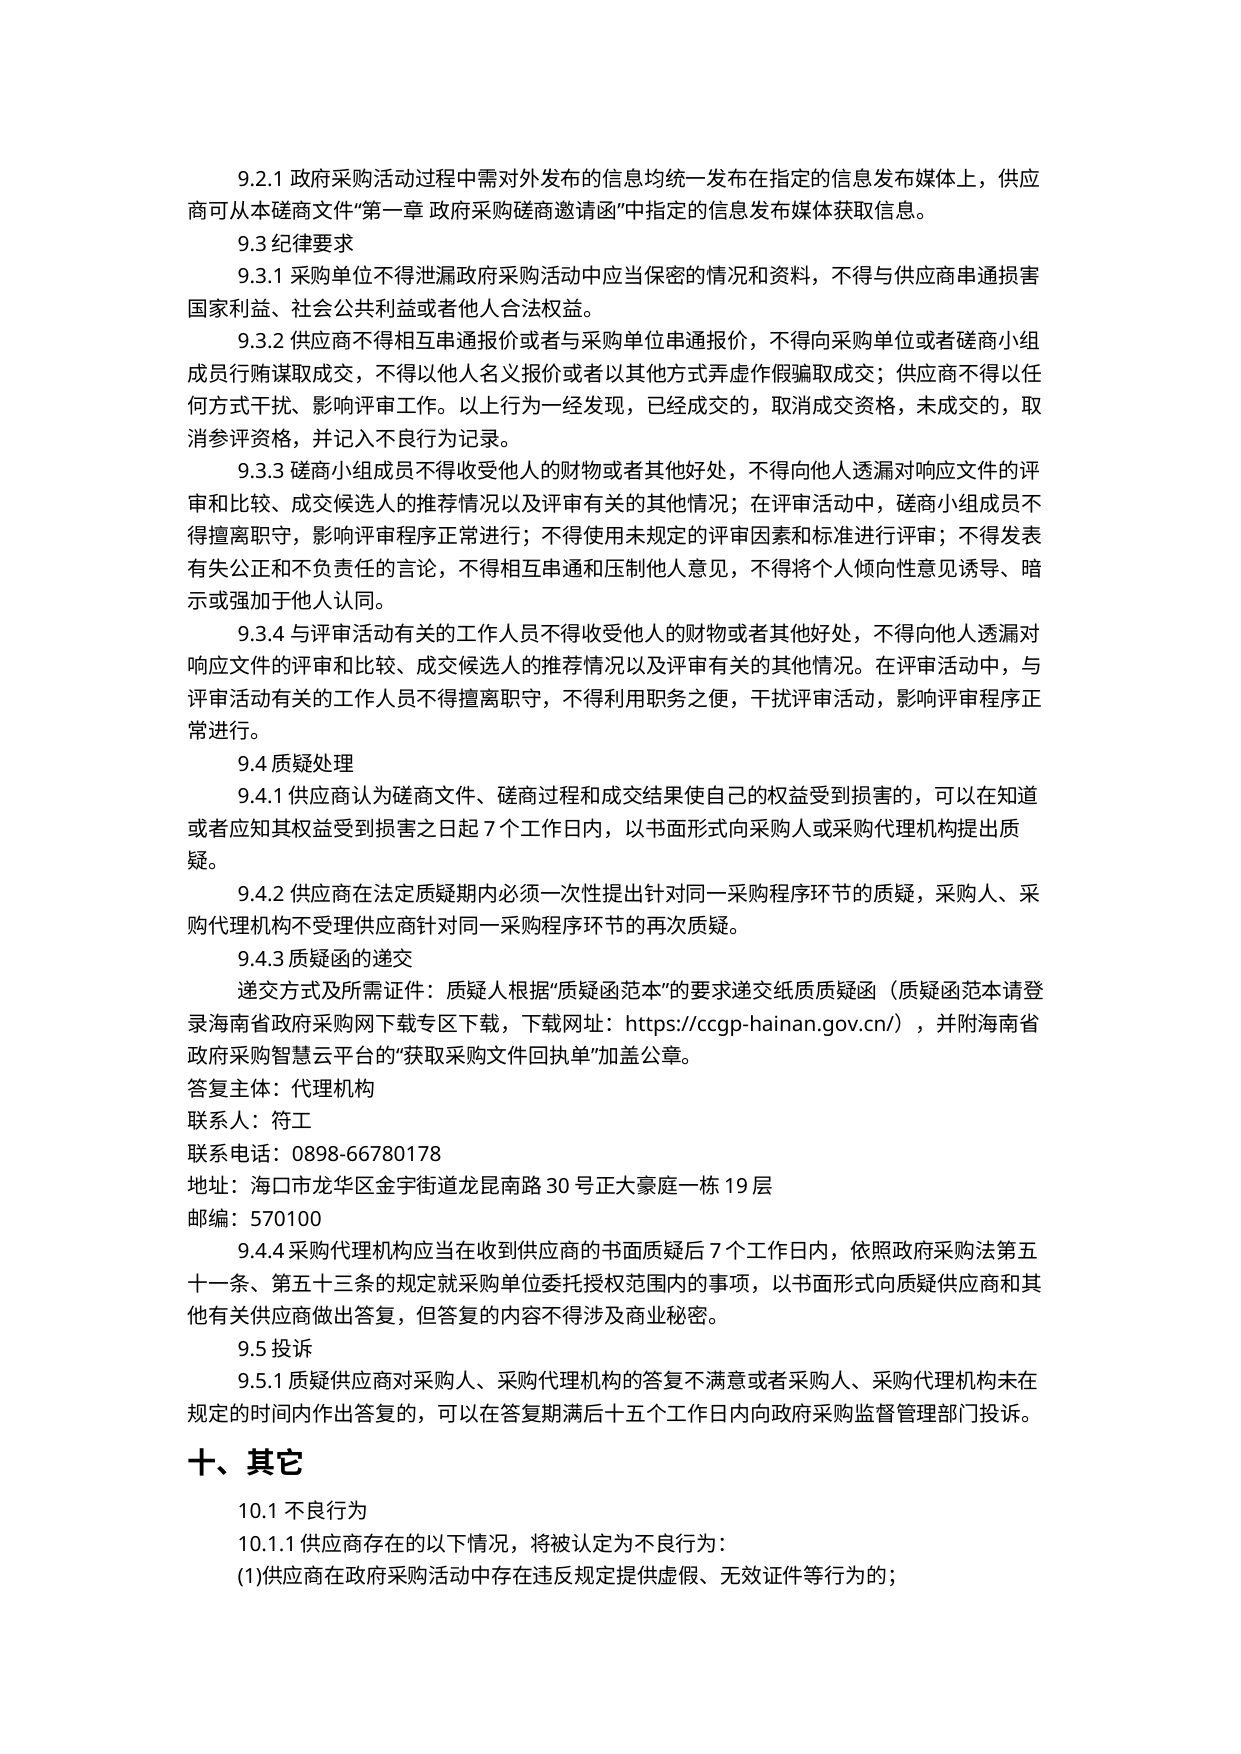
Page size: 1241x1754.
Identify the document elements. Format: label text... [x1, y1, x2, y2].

text 9.4质疑处理 [187, 747, 1053, 779]
text 9.4.2 供应商在法定质疑期内必须一次性提出针对同一采购程序环节的质疑，采购人、采购代理机构不受理供应商针对同一采购程序环节的再次质疑。 [187, 877, 1053, 942]
text 9.4.4采购代理机构应当在收到供应商的书面质疑后7个工作日内，依照政府采购法第五十一条、第五十三条的规定就采购单位委托授权范围内的事项，以书面形式向质疑供应商和其他有关供应商做出答复，但答复的内容不得涉及商业秘密。 [187, 1234, 1053, 1332]
text 答复主体：代理机构 [187, 1072, 1053, 1104]
text 9.5.1质疑供应商对采购人、采购代理机构的答复不满意或者采购人、采购代理机构未在规定的时间内作出答复的，可以在答复期满后十五个工作日内向政府采购监督管理部门投诉。 [187, 1364, 1053, 1429]
text 9.3.3 磋商小组成员不得收受他人的财物或者其他好处，不得向他人透漏对响应文件的评审和比较、成交候选人的推荐情况以及评审有关的其他情况；在评审活动中，磋商小组成员不得擅离职守，影响评审程序正常进行；不得使用未规定的评审因素和标准进行评审；不得发表有失公正和不负责任的言论，不得相互串通和压制他人意见，不得将个人倾向性意见诱导、暗示或强加于他人认同。 [187, 454, 1053, 617]
text 联系人：符工 [187, 1104, 1053, 1137]
text 9.4.1供应商认为磋商文件、磋商过程和成交结果使自己的权益受到损害的，可以在知道或者应知其权益受到损害之日起7个工作日内，以书面形式向采购人或采购代理机构提出质疑。 [187, 779, 1053, 877]
text 邮编：570100 [187, 1202, 1053, 1234]
text 9.4.3质疑函的递交 [187, 942, 1053, 974]
text 递交方式及所需证件：质疑人根据“质疑函范本”的要求递交纸质质疑函（质疑函范本请登录海南省政府采购网下载专区下载，下载网址：https://ccgp-hainan.gov.cn/），并附海南省政府采购智慧云平台的“获取采购文件回执单”加盖公章。 [187, 974, 1053, 1072]
text 9.3纪律要求 [187, 227, 1053, 259]
text 10.1 不良行为 [187, 1494, 1053, 1527]
text 地址：海口市龙华区金宇街道龙昆南路30号正大豪庭一栋19层 [187, 1169, 1053, 1202]
text 9.3.2 供应商不得相互串通报价或者与采购单位串通报价，不得向采购单位或者磋商小组成员行贿谋取成交，不得以他人名义报价或者以其他方式弄虚作假骗取成交；供应商不得以任何方式干扰、影响评审工作。以上行为一经发现，已经成交的，取消成交资格，未成交的，取消参评资格，并记入不良行为记录。 [187, 324, 1053, 454]
text 10.1.1供应商存在的以下情况，将被认定为不良行为： [187, 1527, 1053, 1559]
text (1)供应商在政府采购活动中存在违反规定提供虚假、无效证件等行为的； [187, 1559, 1053, 1592]
text 联系电话：0898-66780178 [187, 1137, 1053, 1169]
text 9.3.4 与评审活动有关的工作人员不得收受他人的财物或者其他好处，不得向他人透漏对响应文件的评审和比较、成交候选人的推荐情况以及评审有关的其他情况。在评审活动中，与评审活动有关的工作人员不得擅离职守，不得利用职务之便，干扰评审活动，影响评审程序正常进行。 [187, 617, 1053, 747]
text 9.2.1 政府采购活动过程中需对外发布的信息均统一发布在指定的信息发布媒体上，供应商可从本磋商文件“第一章 政府采购磋商邀请函”中指定的信息发布媒体获取信息。 [187, 162, 1053, 227]
text 9.5投诉 [187, 1332, 1053, 1364]
text 十、其它 [187, 1429, 1053, 1494]
text 9.3.1 采购单位不得泄漏政府采购活动中应当保密的情况和资料，不得与供应商串通损害国家利益、社会公共利益或者他人合法权益。 [187, 259, 1053, 324]
